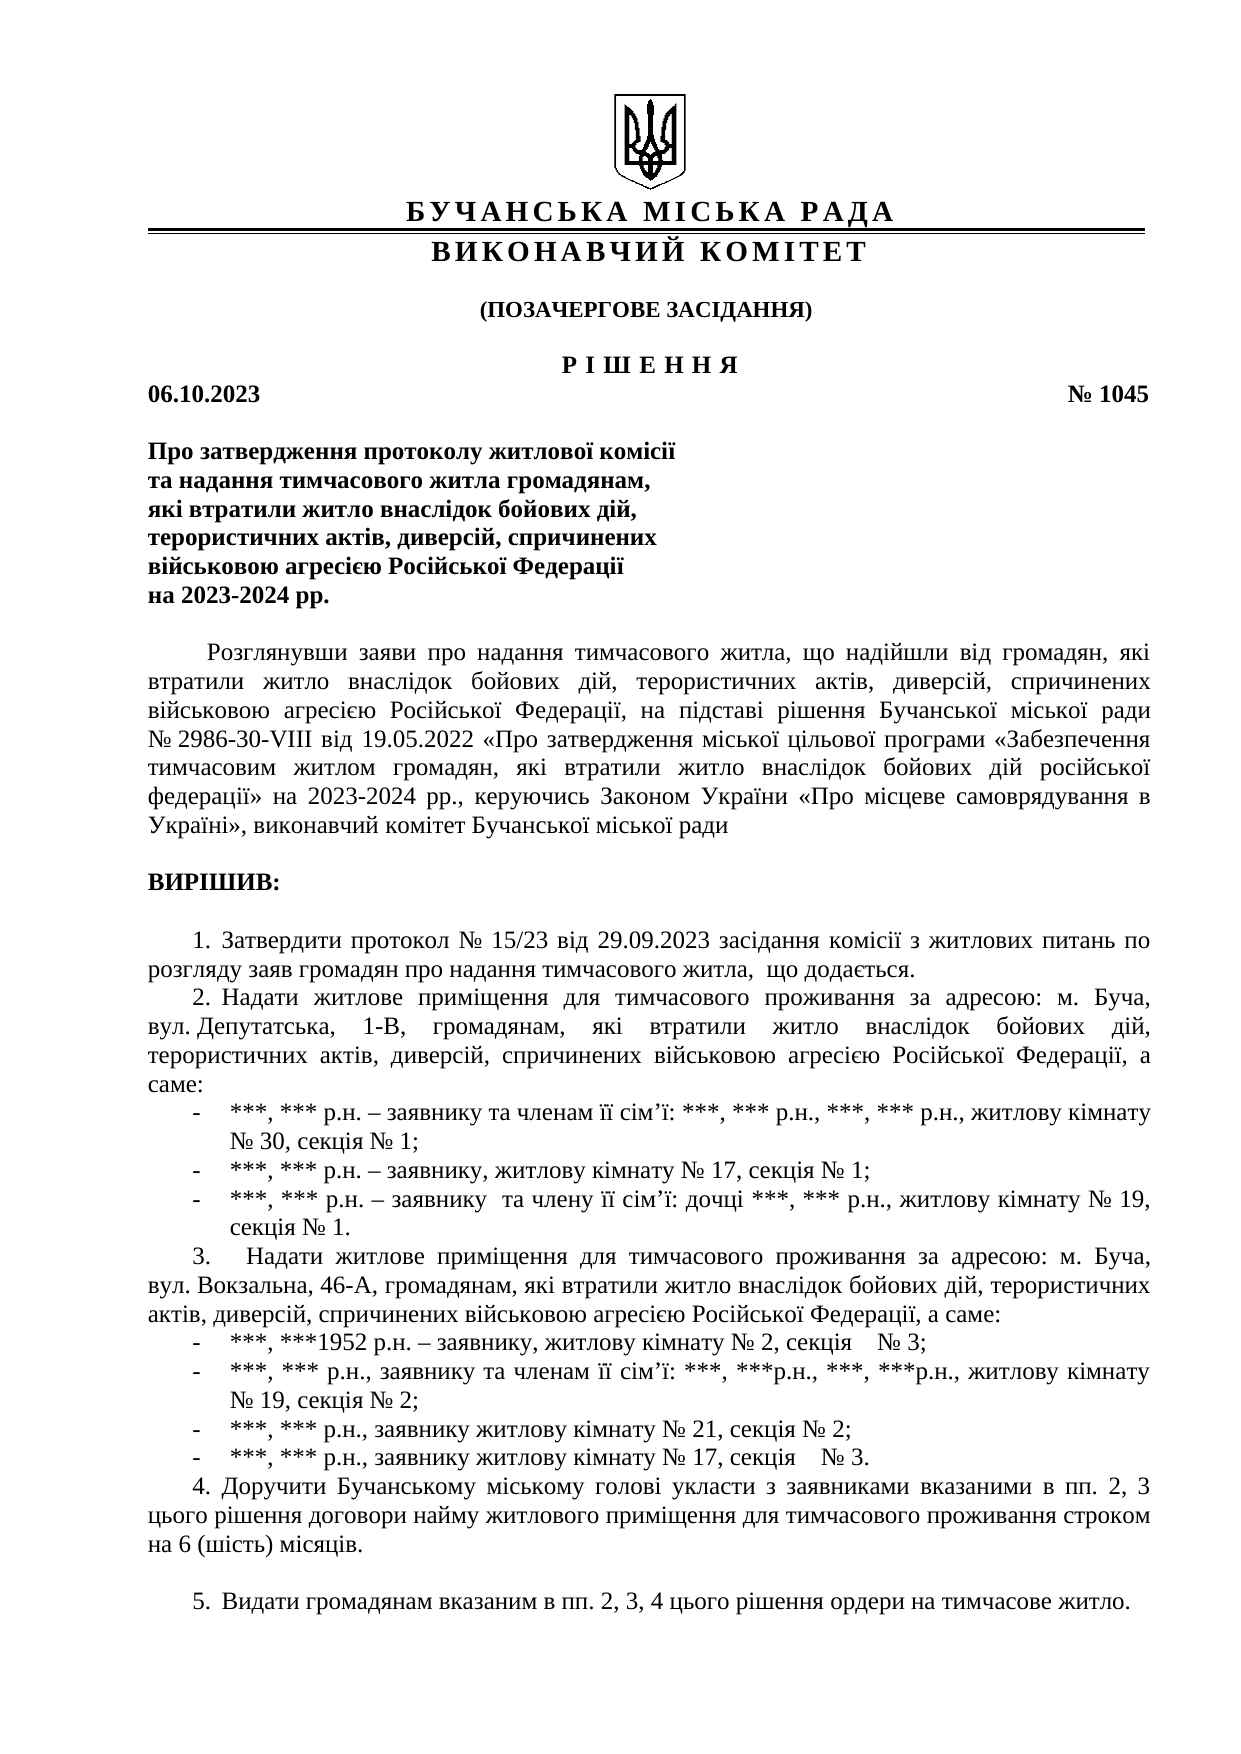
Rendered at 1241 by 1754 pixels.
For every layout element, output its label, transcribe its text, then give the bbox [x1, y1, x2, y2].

text терористичних актів, диверсій, спричинених [148, 522, 1152, 551]
list ***, *** р.н. – заявнику, житлову кімнату № 17, секція № 1; [192, 1155, 1152, 1184]
list Надати житлове приміщення для тимчасового проживання за адресою: м. Буча, вул. Депутатська, 1-В, громадянам, які втратили житло внаслідок бойових дій, терористичних актів, диверсій, спричинених військовою агресією Російської Федерації, а саме: [148, 982, 1152, 1097]
list ***, *** р.н., заявнику житлову кімнату № 17, секція № 3. [192, 1442, 1152, 1471]
list ***, *** р.н. – заявнику та членам її сім’ї: ***, *** р.н., ***, *** р.н., житлову кімнату № 30, секція № 1; [192, 1097, 1152, 1155]
text БУЧАНСЬКА МІСЬКА РАДА [148, 194, 1152, 228]
list Доручити Бучанському міському голові укласти з заявниками вказаними в пп. 2, 3 цього рішення договори найму житлового приміщення для тимчасового проживання строком на 6 (шість) місяців. [148, 1471, 1152, 1557]
text ВИРІШИВ: [148, 867, 1152, 896]
text які втратили житло внаслідок бойових дій, [148, 494, 1152, 522]
text військовою агресією Російської Федерації [148, 551, 1152, 580]
text РІШЕННЯ [148, 350, 1152, 379]
list Затвердити протокол № 15/23 від 29.09.2023 засідання комісії з житлових питань по розгляду заяв громадян про надання тимчасового житла, що додається. [148, 925, 1152, 982]
text Про затвердження протоколу житлової комісії [148, 436, 1152, 465]
text та надання тимчасового житла громадянам, [148, 465, 1152, 494]
text 06.10.2023 № 1045 [148, 379, 1152, 407]
list Надати житлове приміщення для тимчасового проживання за адресою: м. Буча, вул. Вокзальна, 46-А, громадянам, які втратили житло внаслідок бойових дій, терористичних актів, диверсій, спричинених військовою агресією Російської Федерації, а саме: [148, 1241, 1152, 1327]
table_header ВИКОНАВЧИЙ КОМІТЕТ (ПОЗАЧЕРГОВЕ ЗАСІДАННЯ) [148, 234, 1144, 350]
list ***, ***1952 р.н. – заявнику, житлову кімнату № 2, секція № 3; [192, 1327, 1152, 1356]
list Видати громадянам вказаним в пп. 2, 3, 4 цього рішення ордери на тимчасове житло. [148, 1586, 1152, 1615]
list ***, *** р.н., заявнику та членам її сім’ї: ***, ***р.н., ***, ***р.н., житлову кімнату № 19, секція № 2; [192, 1356, 1152, 1414]
list ***, *** р.н. – заявнику та члену її сім’ї: дочці ***, *** р.н., житлову кімнату № 19, секція № 1. [192, 1184, 1152, 1241]
text Розглянувши заяви про надання тимчасового житла, що надійшли від громадян, які втратили житло внаслідок бойових дій, терористичних актів, диверсій, спричинених військовою агресією Російської Федерації, на підставі рішення Бучанської міської ради № 2986-30-VIII від 19.05.2022 «Про затвердження міської цільової програми «Забезпечення тимчасовим житлом громадян, які втратили житло внаслідок бойових дій російської федерації» на 2023-2024 рр., керуючись Законом України «Про місцеве самоврядування в Україні», виконавчий комітет Бучанської міської ради [148, 637, 1152, 839]
text на 2023-2024 рр. [148, 580, 1152, 609]
list ***, *** р.н., заявнику житлову кімнату № 21, секція № 2; [192, 1414, 1152, 1442]
